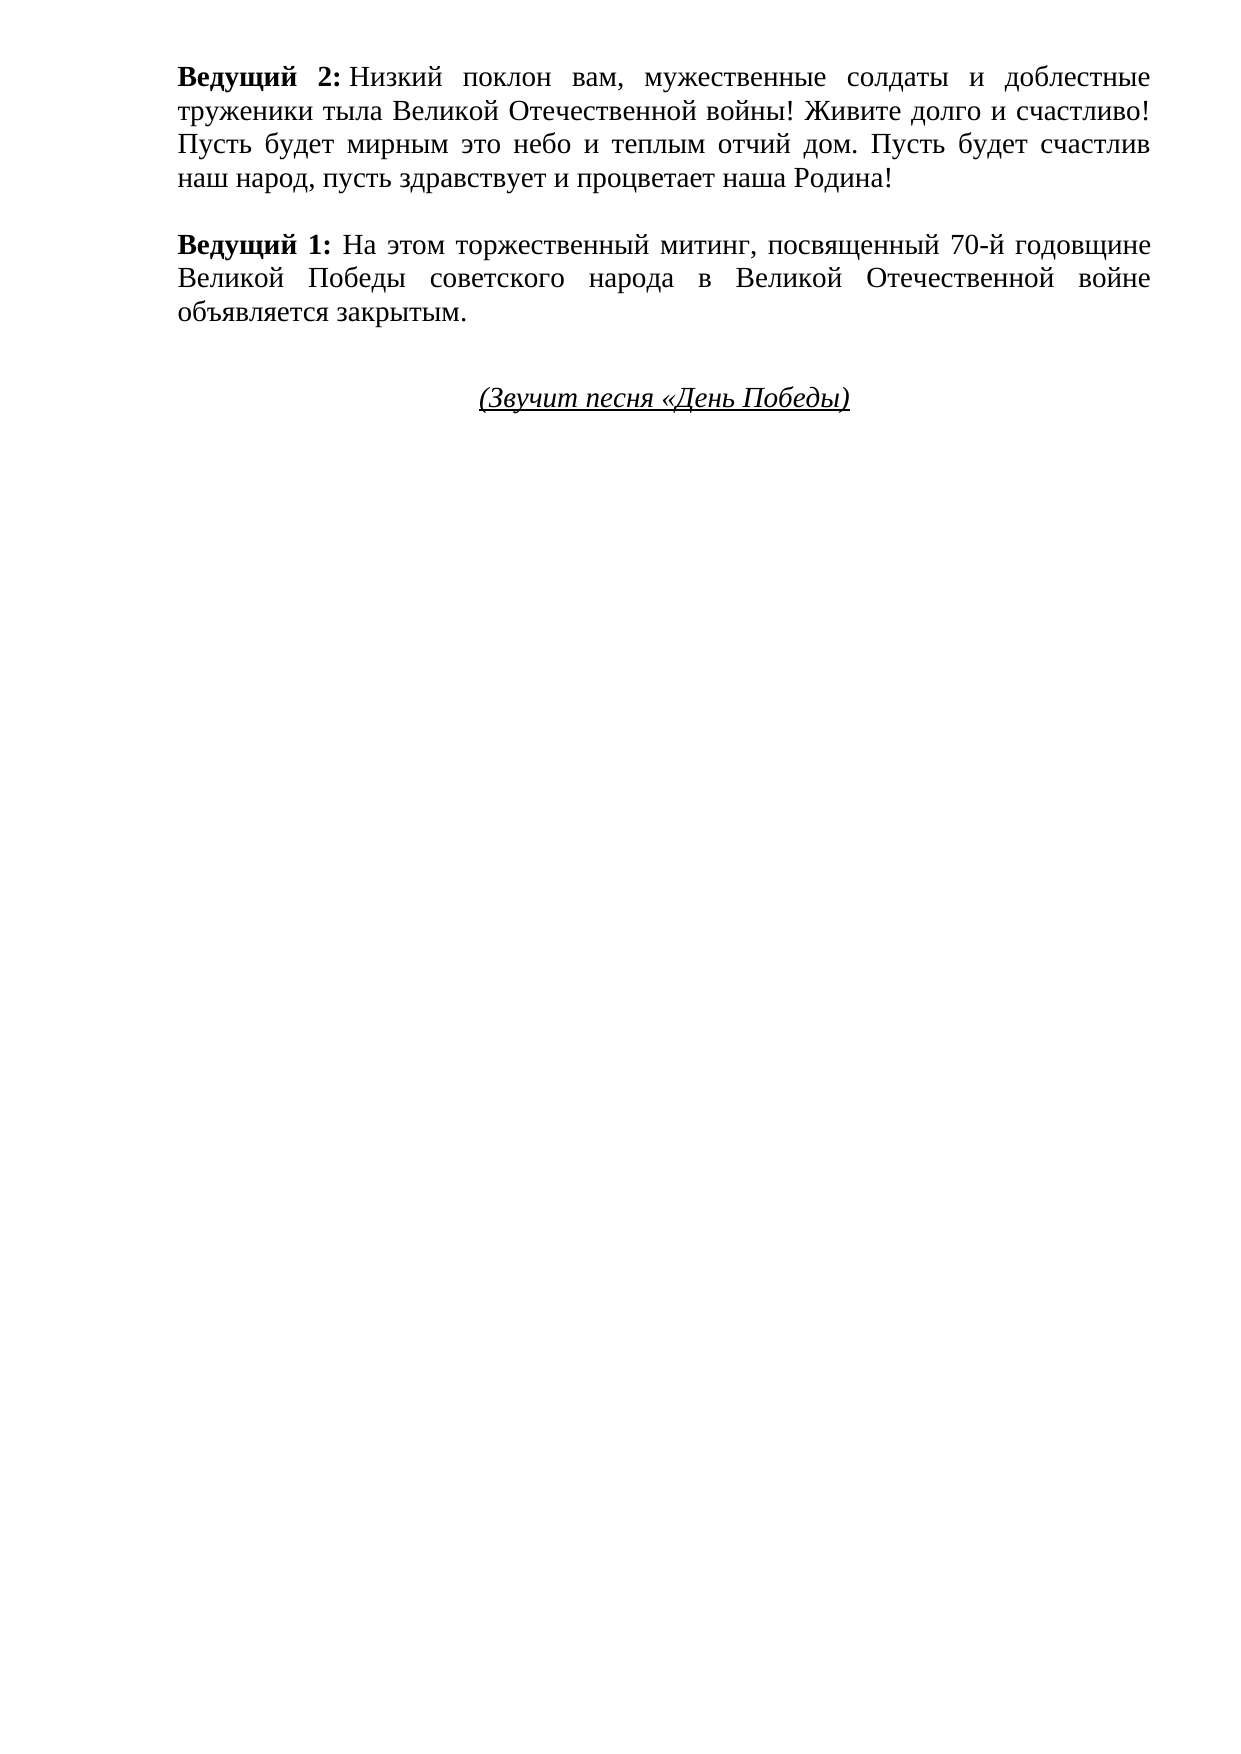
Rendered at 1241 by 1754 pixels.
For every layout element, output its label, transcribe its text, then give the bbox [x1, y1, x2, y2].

text Ведущий 2: Низкий поклон вам, мужественные солдаты и доблестные труженики тыла Великой Отечественной войны! Живите долго и счастливо! Пусть будет мирным это небо и теплым отчий дом. Пусть будет счастлив наш народ, пусть здравствует и процветает наша Родина! [177, 59, 1152, 193]
text Ведущий 1: На этом торжественный митинг, посвященный 70-й годовщине Великой Победы советского народа в Великой Отечественной войне объявляется закрытым. [177, 227, 1152, 327]
text (Звучит песня «День Победы) [177, 380, 1152, 414]
